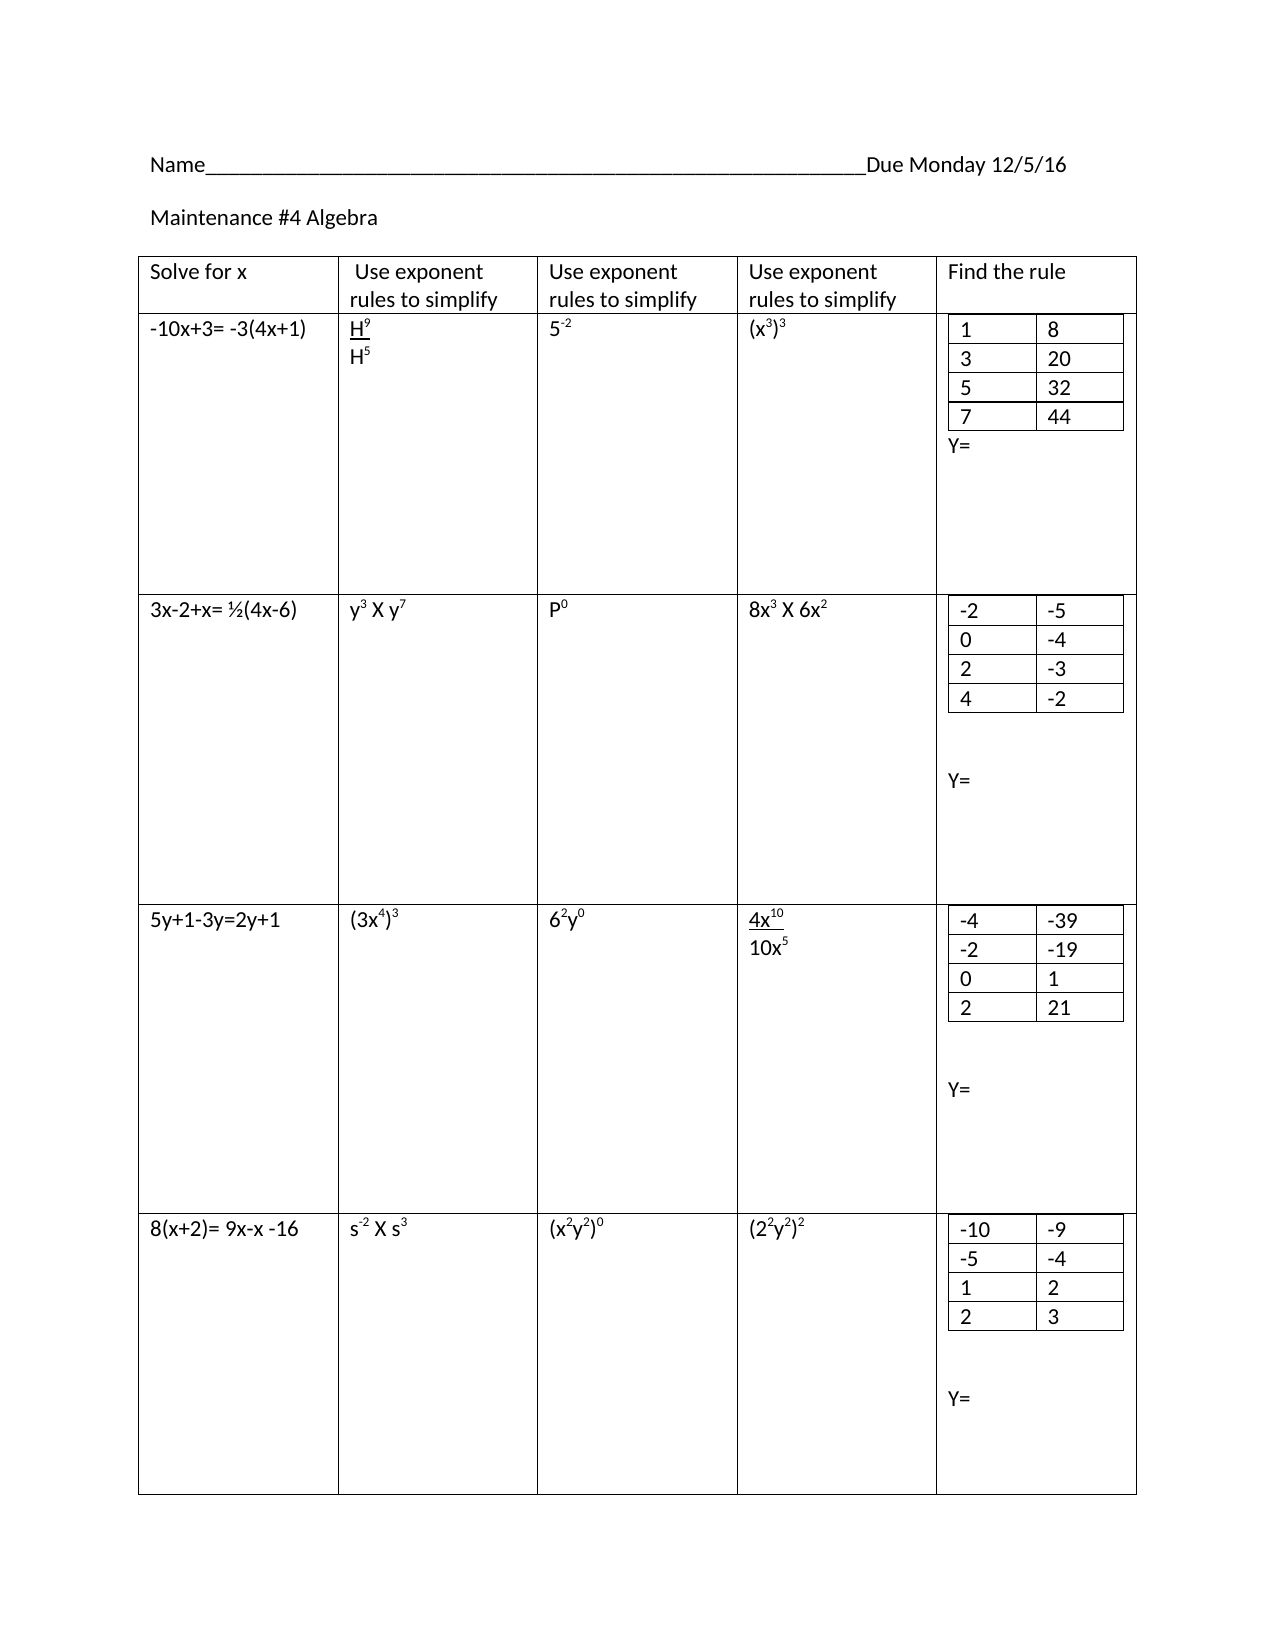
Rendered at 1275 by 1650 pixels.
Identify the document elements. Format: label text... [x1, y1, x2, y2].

table_cell s-2 X s3 [339, 1214, 537, 1494]
table_cell (22y2)2 [738, 1214, 936, 1494]
text Name__________________________________________________________Due Monday 12/5/16 [150, 150, 1125, 178]
table_cell Y= [937, 595, 1136, 904]
table_cell P0 [538, 595, 737, 904]
text Maintenance #4 Algebra [150, 203, 1125, 231]
table_cell 3x-2+x= ½(4x-6) [139, 595, 338, 904]
table_cell (x2y2)0 [538, 1214, 737, 1494]
table_header Use exponent rules to simplify [738, 257, 936, 313]
table_cell 5-2 [538, 314, 737, 594]
table_header Use exponent rules to simplify [538, 257, 737, 313]
table_cell Y= [937, 314, 1136, 594]
table_cell 5y+1-3y=2y+1 [139, 905, 338, 1213]
table_cell y3 X y7 [339, 595, 537, 904]
table_header Solve for x [139, 257, 338, 313]
table_cell -10x+3= -3(4x+1) [139, 314, 338, 594]
table_cell Y= [937, 905, 1136, 1213]
table_cell 4x10 10x5 [738, 905, 936, 1213]
table_header Use exponent rules to simplify [339, 257, 537, 313]
table_cell (3x4)3 [339, 905, 537, 1213]
table_cell H9 H5 [339, 314, 537, 594]
table_cell 8x3 X 6x2 [738, 595, 936, 904]
table_cell 8(x+2)= 9x-x -16 [139, 1214, 338, 1494]
table_cell (x3)3 [738, 314, 936, 594]
table_cell Y= [937, 1214, 1136, 1494]
table_cell 62y0 [538, 905, 737, 1213]
table_header Find the rule [937, 257, 1136, 313]
